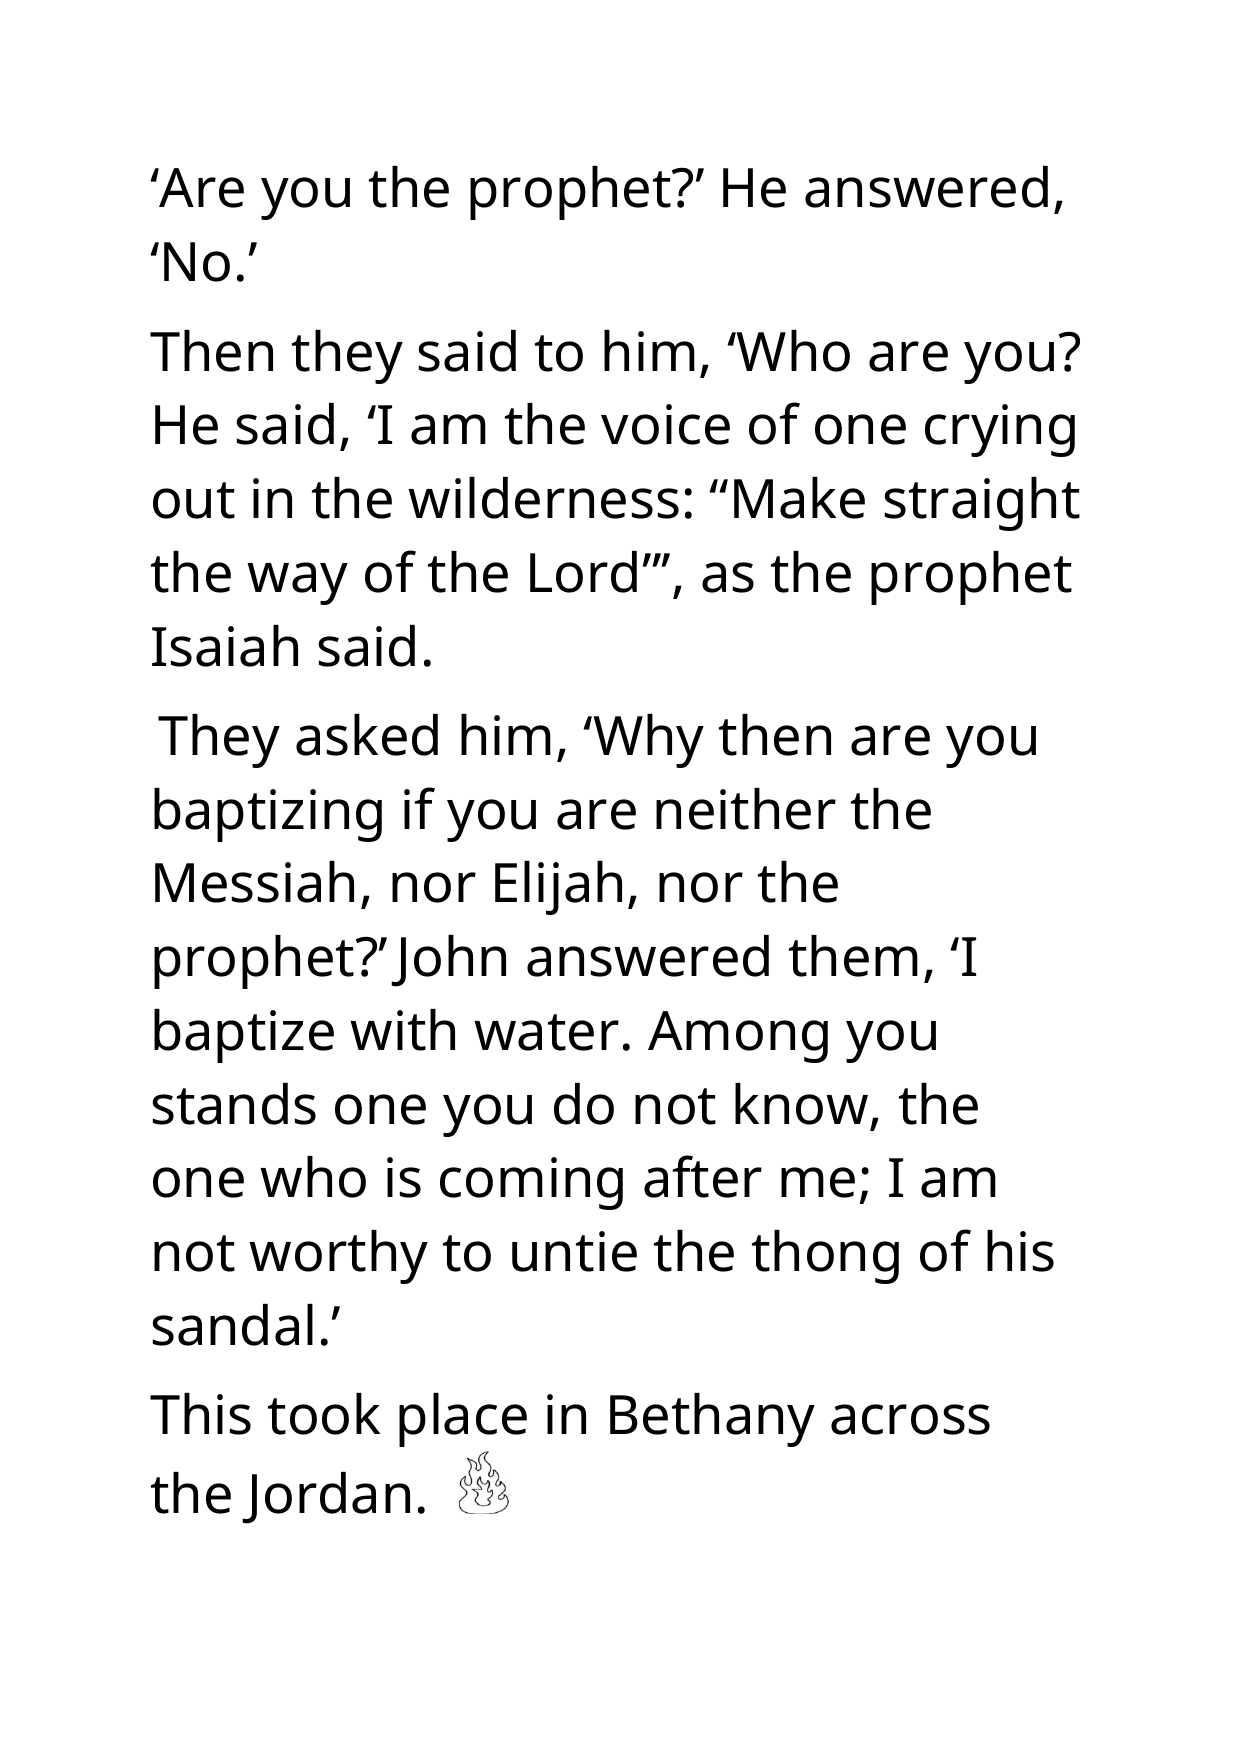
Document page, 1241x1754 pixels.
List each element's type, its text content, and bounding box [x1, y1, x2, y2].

text Then they said to him, ‘Who are you? He said, ‘I am the voice of one crying out in the wilderness: “Make straight the way of the Lord”’, as the prophet Isaiah said. [150, 313, 1090, 682]
text ‘Are you the prophet?’ He answered, ‘No.’ [150, 150, 1090, 297]
picture [457, 1450, 510, 1514]
text This took place in Bethany across the Jordan. [150, 1377, 1090, 1530]
text They asked him, ‘Why then are you baptizing if you are neither the Messiah, nor Elijah, nor the prophet?’ John answered them, ‘I baptize with water. Among you stands one you do not know, the one who is coming after me; I am not worthy to untie the thong of his sandal.’ [150, 697, 1090, 1361]
